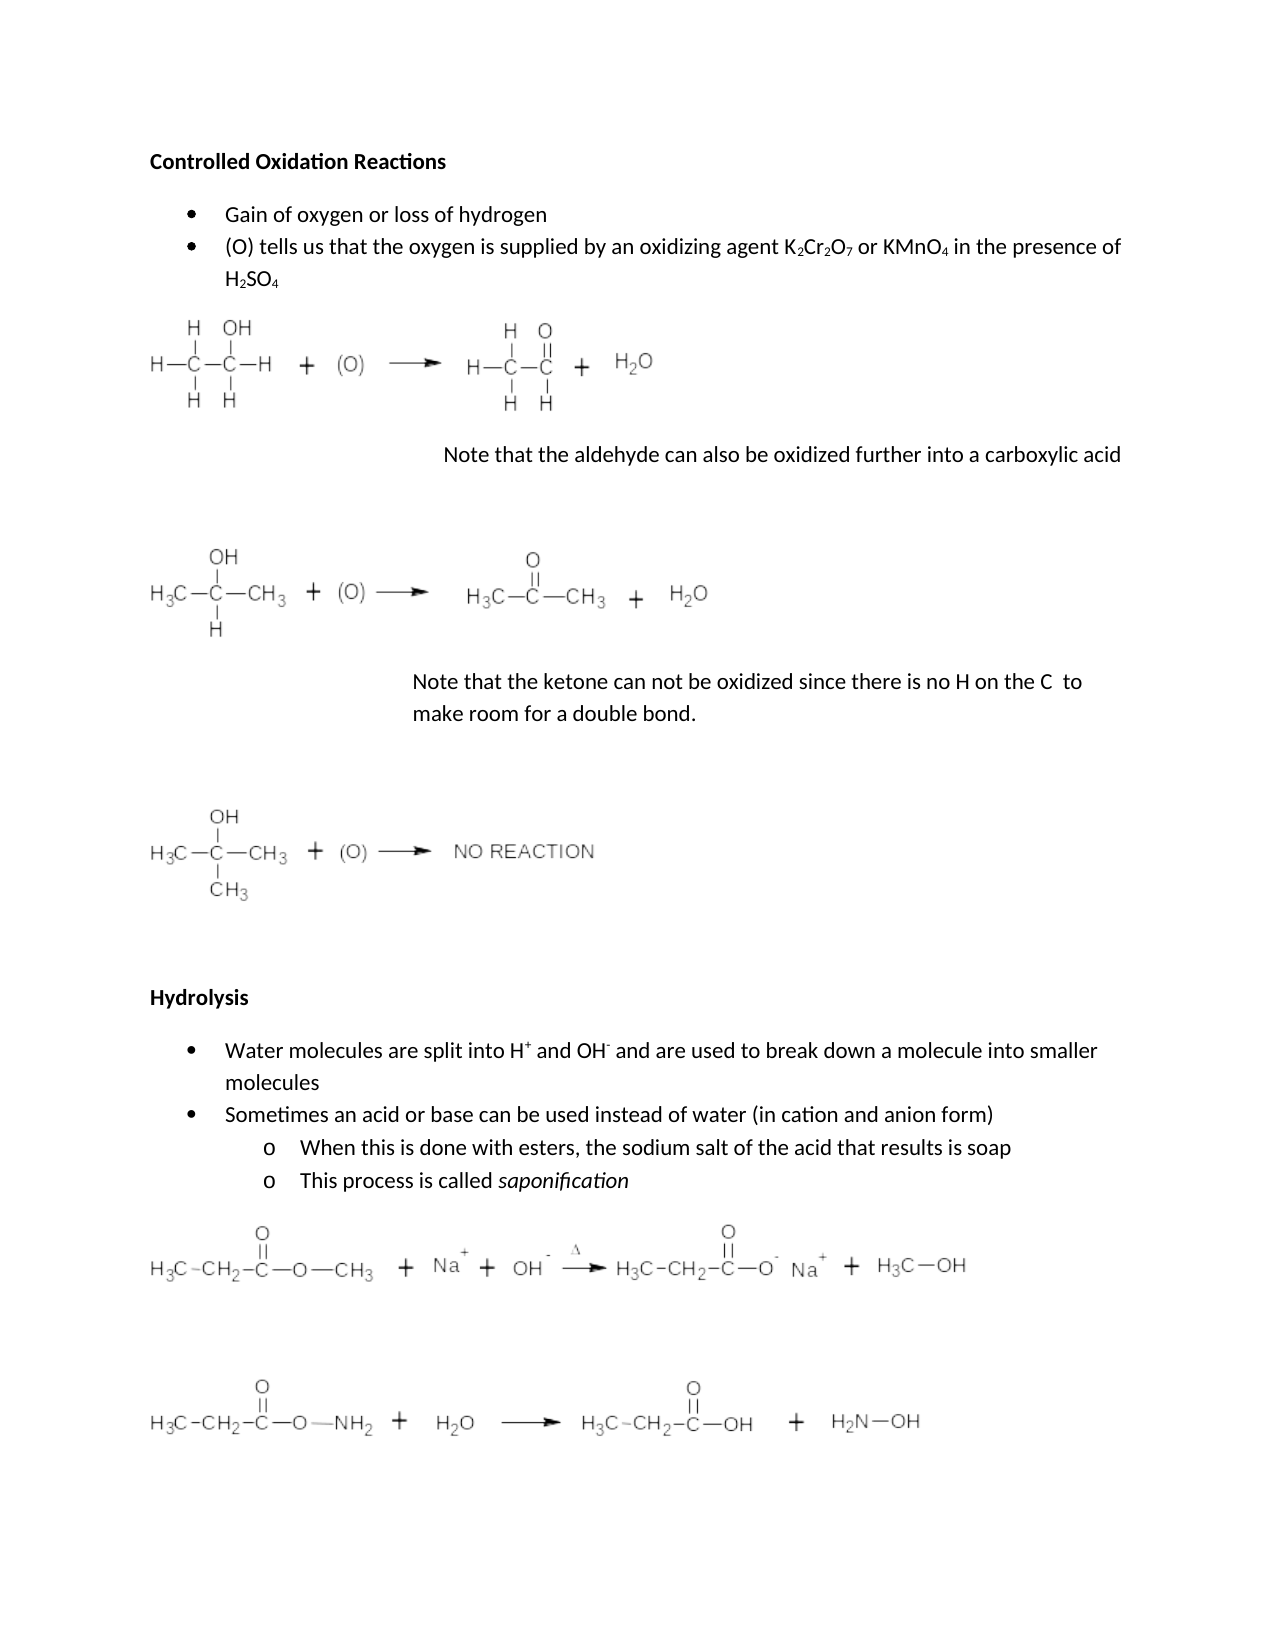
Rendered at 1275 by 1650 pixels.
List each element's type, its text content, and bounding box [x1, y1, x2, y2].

text Note that the ketone can not be oxidized since there is no H on the C to make room for a double bond. [150, 667, 1125, 727]
list When this is done with esters, the sodium salt of the acid that results is soap [262, 1133, 1125, 1162]
list Gain of oxygen or loss of hydrogen [187, 200, 1125, 228]
list (O) tells us that the oxygen is supplied by an oxidizing agent K2Cr2O7 or KMnO4 in the presence of H2SO4 [187, 232, 1125, 292]
text Note that the aldehyde can also be oxidized further into a carboxylic acid [150, 441, 1125, 469]
text Hydrolysis [150, 983, 1125, 1011]
list This process is called saponification [262, 1166, 1125, 1196]
list Water molecules are split into H+ and OH- and are used to break down a molecule into smaller molecules [187, 1036, 1125, 1096]
list Sometimes an acid or base can be used instead of water (in cation and anion form) [187, 1101, 1125, 1129]
text Controlled Oxidation Reactions [150, 147, 1125, 175]
